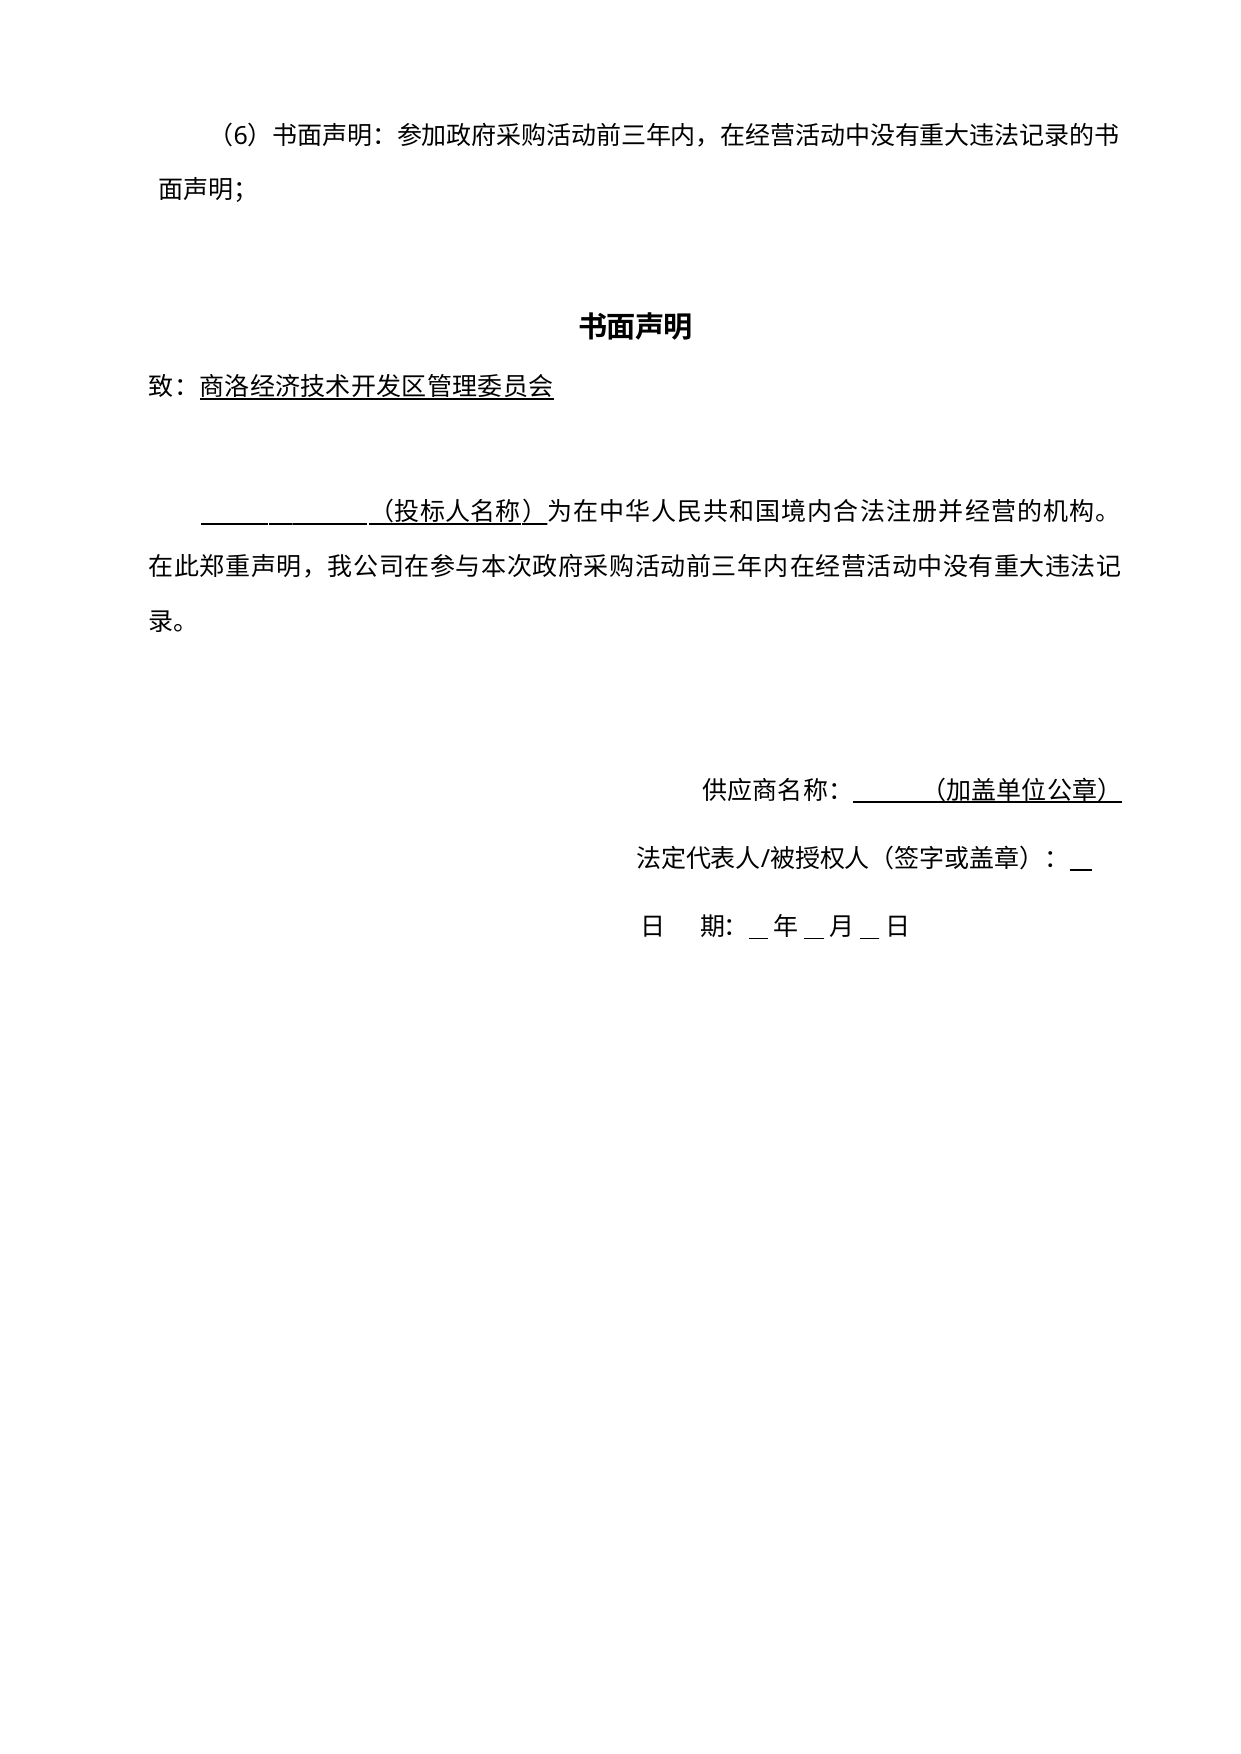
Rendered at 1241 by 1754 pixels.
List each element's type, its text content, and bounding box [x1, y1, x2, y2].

text 书面声明 [578, 307, 1122, 345]
text 法定代表人/被授权人（签字或盖章）： [636, 841, 1122, 874]
text （6）书面声明：参加政府采购活动前三年内，在经营活动中没有重大违法记录的书面声明； [159, 115, 1122, 206]
text 供应商名称： （加盖单位公章） [148, 773, 1122, 806]
text （投标人名称）为在中华人民共和国境内合法注册并经营的机构。 在此郑重声明，我公司在参与本次政府采购活动前三年内在经营活动中没有重大违法记 录。 [148, 492, 1121, 637]
text 致：商洛经济技术开发区管理委员会 [149, 369, 1122, 402]
text 日 期： 年 月 日 [640, 909, 1122, 942]
